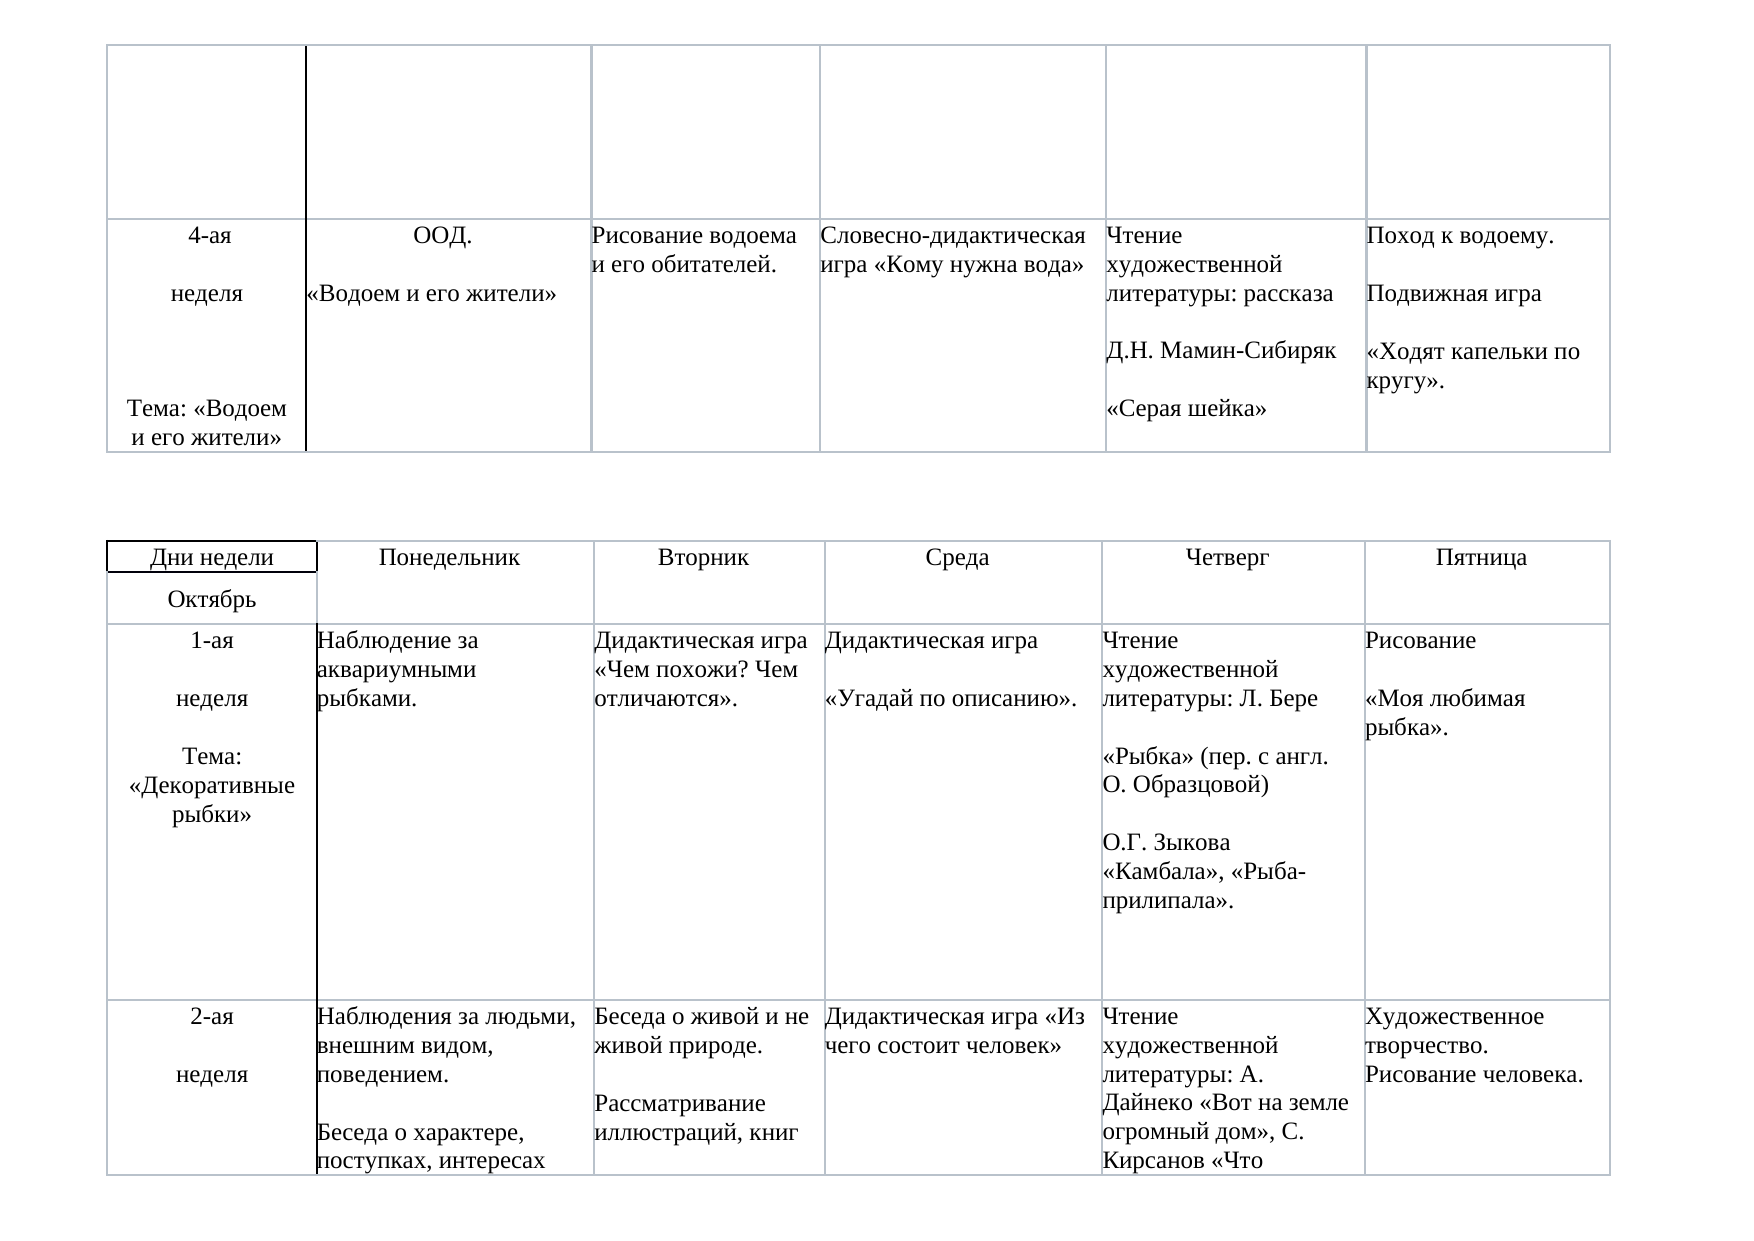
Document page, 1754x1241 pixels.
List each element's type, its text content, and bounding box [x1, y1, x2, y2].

table_header Понедельник [318, 542, 593, 623]
table_cell Рисование «Моя любимая рыбка». [1366, 625, 1609, 999]
table_cell Поход к водоему. Подвижная игра «Ходят капельки по кругу». [1368, 220, 1609, 451]
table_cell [826, 1001, 1101, 1174]
table_cell Рисование водоема и его обитателей. [593, 220, 819, 451]
table_cell Чтение художественной литературы: рассказа Д.Н. Мамин-Сибиряк «Серая шейка» [1107, 220, 1365, 451]
table_header Пятница [1366, 542, 1609, 623]
table_header Дни недели [108, 542, 316, 571]
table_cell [821, 46, 1105, 218]
table_header Четверг [1103, 542, 1364, 623]
table_cell Дидактическая игра «Чем похожи? Чем отличаются». [595, 625, 824, 999]
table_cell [1368, 46, 1609, 218]
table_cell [1366, 1001, 1609, 1174]
table_cell Дидактическая игра «Угадай по описанию». [826, 625, 1101, 999]
table_header Вторник [595, 542, 824, 623]
table_cell Наблюдение за аквариумными рыбками. [318, 625, 593, 999]
table_cell Чтение художественной литературы: Л. Бере «Рыбка» (пер. с англ. О. Образцовой) О.Г. Зыкова «Камбала», «Рыба-прилипала». [1103, 625, 1364, 999]
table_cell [1103, 1001, 1364, 1174]
table_cell 4-ая неделя Тема: «Водоем и его жители» [108, 220, 305, 451]
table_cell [593, 46, 819, 218]
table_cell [307, 46, 590, 218]
table_cell ООД. «Водоем и его жители» [307, 220, 590, 451]
table_cell Словесно-дидактическая игра «Кому нужна вода» [821, 220, 1105, 451]
table_cell Октябрь [108, 573, 316, 623]
table_cell 1-ая неделя Тема: «Декоративные рыбки» [108, 625, 316, 999]
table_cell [1107, 46, 1365, 218]
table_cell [595, 1001, 824, 1174]
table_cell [318, 1001, 593, 1174]
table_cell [108, 1001, 316, 1174]
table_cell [108, 46, 305, 218]
table_header Среда [826, 542, 1101, 623]
